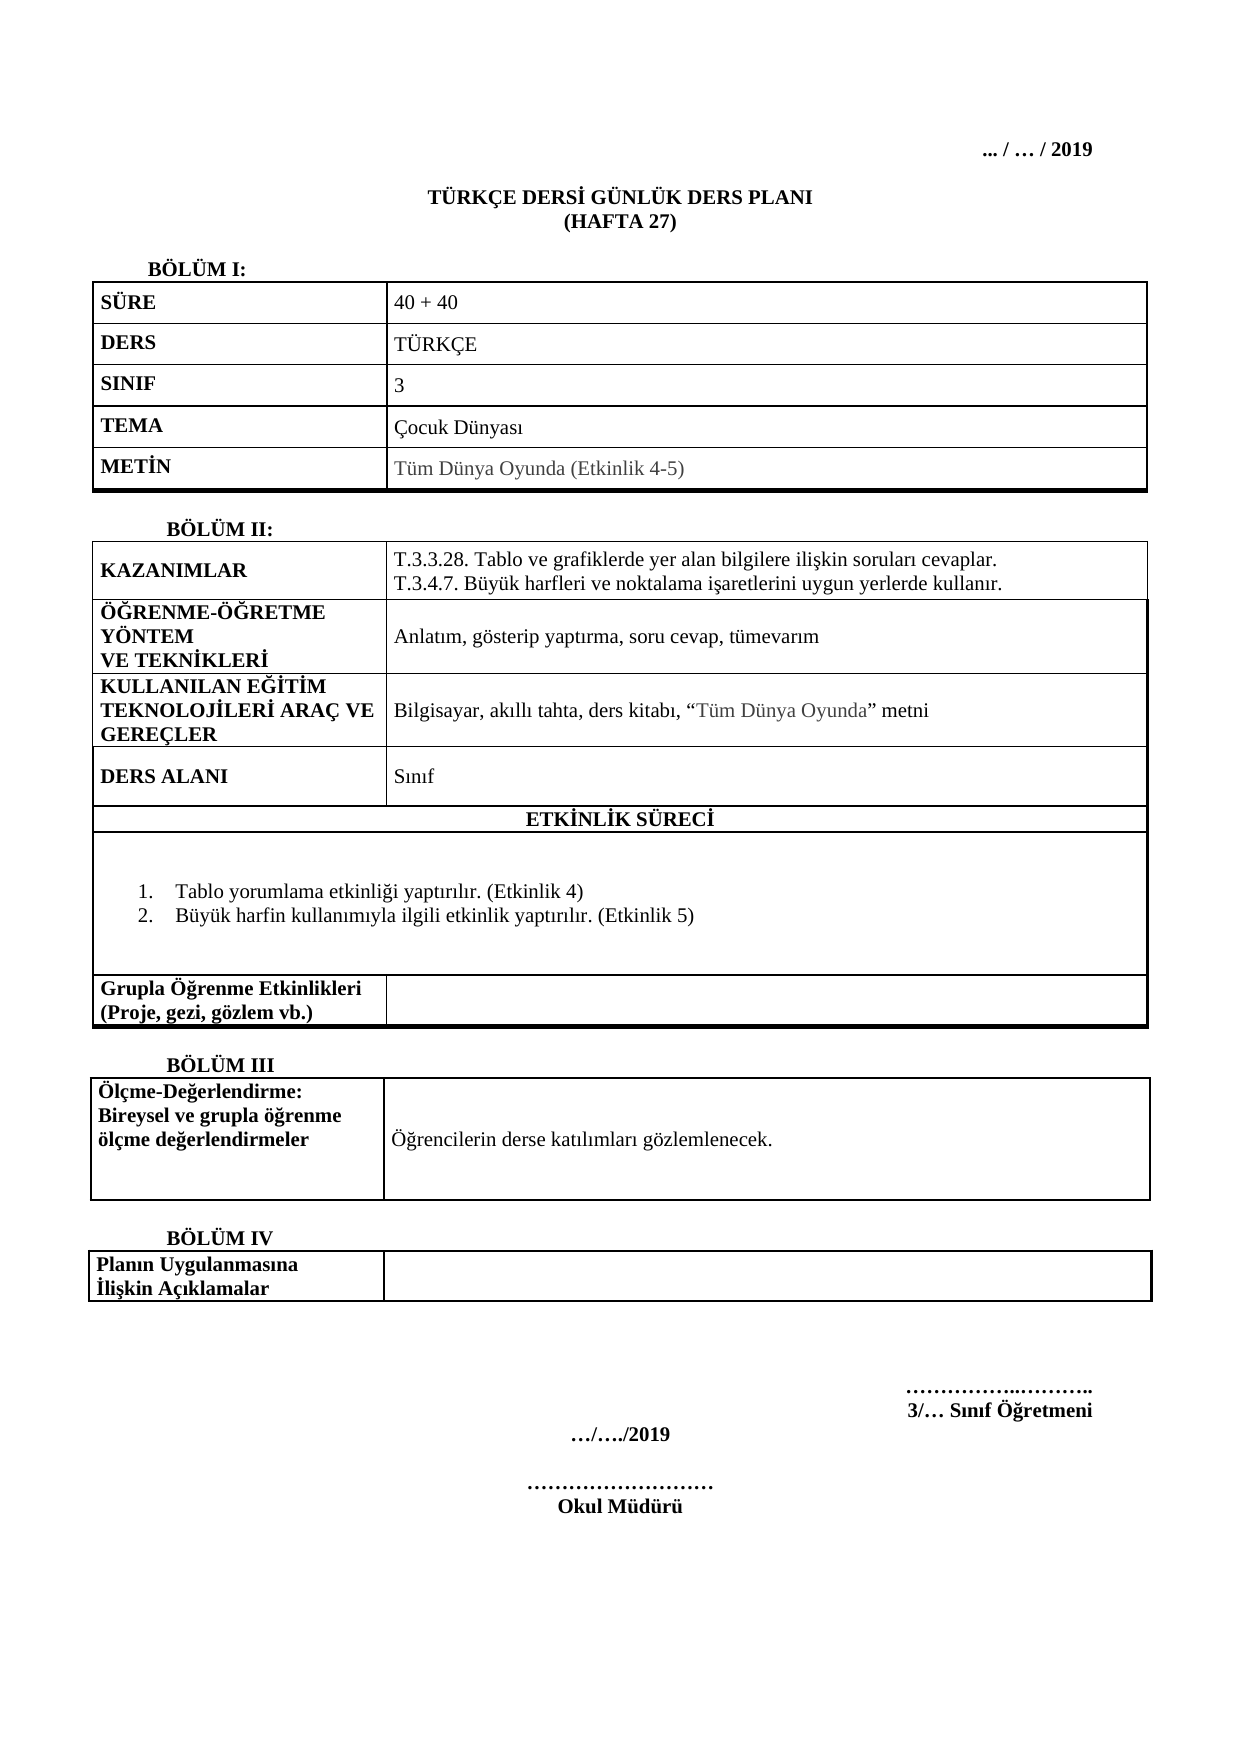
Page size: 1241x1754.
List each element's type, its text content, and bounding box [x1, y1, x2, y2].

table_header SÜRE [94, 283, 386, 322]
table_cell ETKİNLİK SÜRECİ [94, 807, 1146, 831]
table_cell SINIF [94, 365, 386, 405]
text Okul Müdürü [148, 1494, 1092, 1518]
table_header 40 + 40 [388, 283, 1146, 322]
table_cell DERS [94, 324, 386, 364]
text ……………..……….. [148, 1374, 1092, 1398]
table_cell 3 [388, 365, 1146, 405]
table_cell Bilgisayar, akıllı tahta, ders kitabı, “Tüm Dünya Oyunda” metni [387, 674, 1146, 746]
text (HAFTA 27) [148, 209, 1092, 233]
subtitle BÖLÜM III [148, 1053, 1092, 1077]
table_cell KULLANILAN EĞİTİM TEKNOLOJİLERİ ARAÇ VE GEREÇLER [93, 674, 386, 746]
table_header Planın Uygulanmasına İlişkin Açıklamalar [90, 1252, 383, 1300]
table_cell TÜRKÇE [388, 324, 1146, 364]
table_cell Sınıf [387, 747, 1146, 805]
table_cell DERS ALANI [94, 747, 386, 805]
text ... / … / 2019 [148, 137, 1092, 161]
text BÖLÜM I: [148, 257, 1092, 281]
table_header [385, 1252, 1150, 1300]
table_cell TEMA [94, 407, 386, 447]
table_cell Grupla Öğrenme Etkinlikleri (Proje, gezi, gözlem vb.) [94, 976, 386, 1024]
table_cell Anlatım, gösterip yaptırma, soru cevap, tümevarım [387, 600, 1146, 672]
text BÖLÜM II: [148, 517, 1092, 541]
text …/…./2019 [148, 1422, 1092, 1446]
text TÜRKÇE DERSİ GÜNLÜK DERS PLANI [148, 185, 1092, 209]
table_cell Çocuk Dünyası [388, 407, 1146, 447]
table_header KAZANIMLAR [93, 542, 386, 599]
table_cell METİN [94, 448, 386, 488]
table_cell Tüm Dünya Oyunda (Etkinlik 4-5) [388, 448, 1146, 488]
subtitle BÖLÜM IV [148, 1226, 1092, 1249]
table_cell [387, 976, 1146, 1024]
text 3/… Sınıf Öğretmeni [148, 1398, 1092, 1422]
table_cell Tablo yorumlama etkinliği yaptırılır. (Etkinlik 4) Büyük harfin kullanımıyla ilgili etkinlik yaptırılır. (Etkinlik 5) [94, 833, 1146, 974]
table_header Ölçme-Değerlendirme: Bireysel ve grupla öğrenme ölçme değerlendirmeler [92, 1079, 383, 1199]
table_header T.3.3.28. Tablo ve grafiklerde yer alan bilgilere ilişkin soruları cevaplar. T.3.4.7. Büyük harfleri ve noktalama işaretlerini uygun yerlerde kullanır. [387, 542, 1147, 599]
table_cell ÖĞRENME-ÖĞRETME YÖNTEM VE TEKNİKLERİ [93, 600, 386, 672]
table_header Öğrencilerin derse katılımları gözlemlenecek. [385, 1079, 1149, 1199]
text ……………………… [148, 1470, 1092, 1494]
